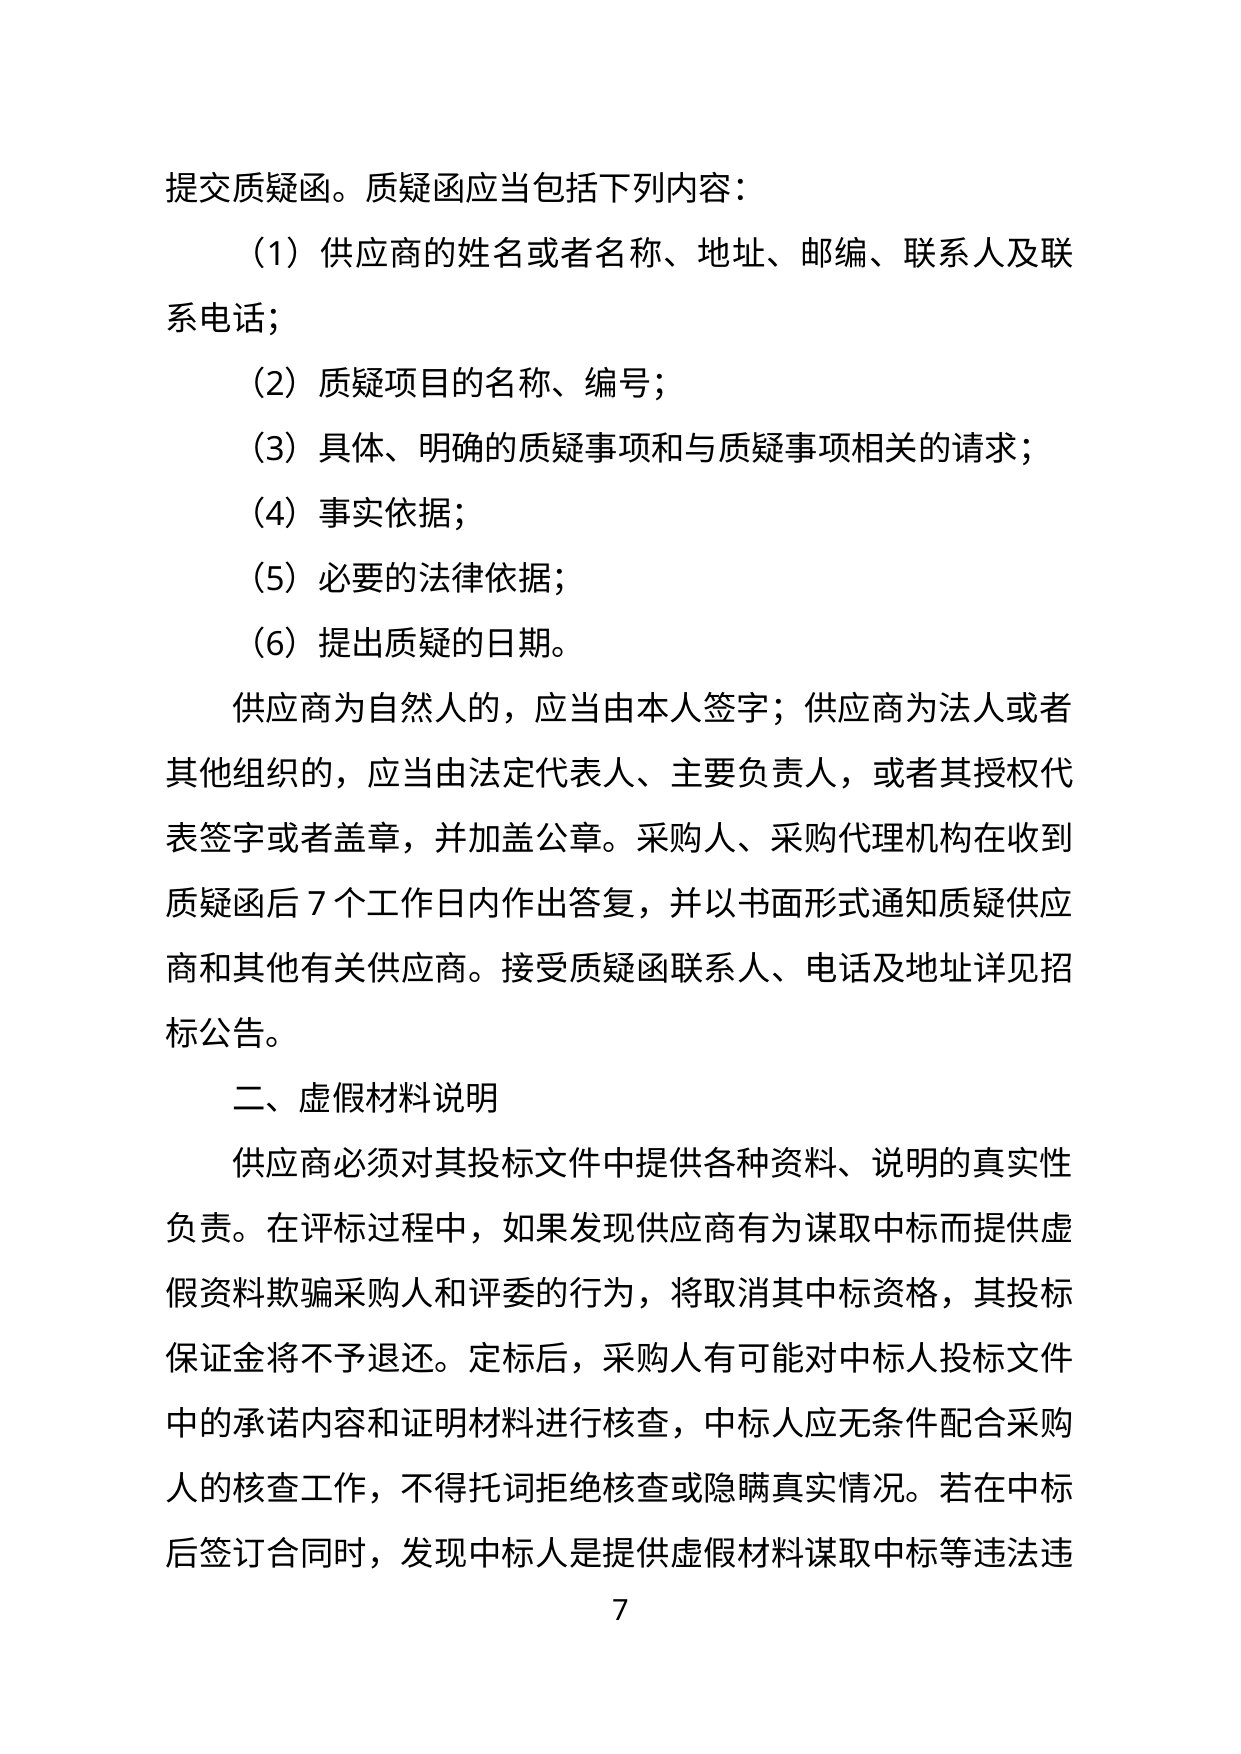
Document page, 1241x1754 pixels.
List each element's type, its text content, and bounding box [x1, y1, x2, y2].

text 二、虚假材料说明 [165, 1063, 1075, 1128]
text （1）供应商的姓名或者名称、地址、邮编、联系人及联系电话； [165, 218, 1075, 348]
text （4）事实依据； [165, 478, 1075, 543]
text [165, 153, 1075, 218]
text 供应商为自然人的，应当由本人签字；供应商为法人或者其他组织的，应当由法定代表人、主要负责人，或者其授权代表签字或者盖章，并加盖公章。采购人、采购代理机构在收到质疑函后7个工作日内作出答复，并以书面形式通知质疑供应商和其他有关供应商。接受质疑函联系人、电话及地址详见招标公告。 [165, 673, 1075, 1063]
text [165, 1128, 1075, 1583]
text （6）提出质疑的日期。 [165, 608, 1075, 673]
text （5）必要的法律依据； [165, 543, 1075, 608]
text （2）质疑项目的名称、编号； [165, 348, 1075, 413]
text （3）具体、明确的质疑事项和与质疑事项相关的请求； [165, 413, 1075, 478]
